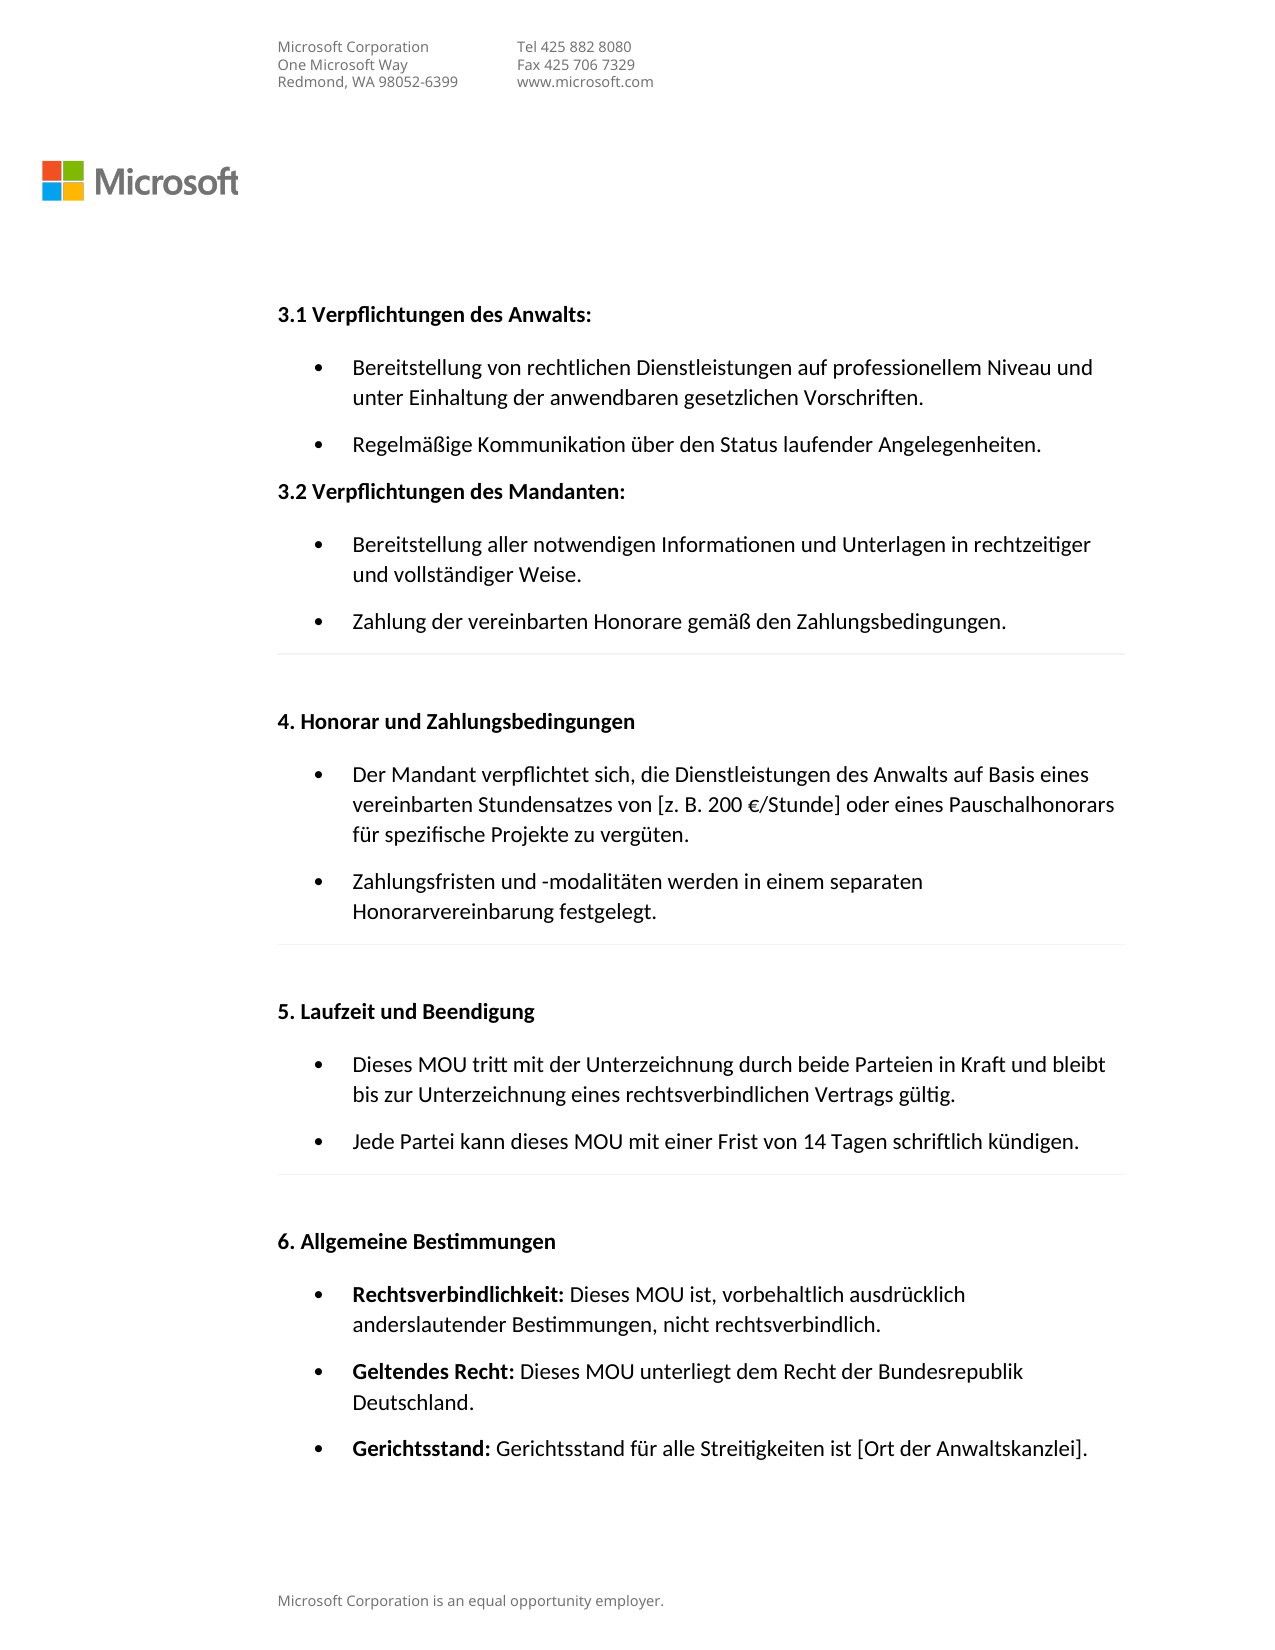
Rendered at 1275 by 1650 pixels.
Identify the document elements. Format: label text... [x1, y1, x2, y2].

text 5. Laufzeit und Beendigung [277, 997, 1125, 1025]
text 3.2 Verpflichtungen des Mandanten: [277, 477, 1125, 505]
list Geltendes Recht: Dieses MOU unterliegt dem Recht der Bundesrepublik Deutschland. [315, 1357, 1125, 1416]
list Bereitstellung von rechtlichen Dienstleistungen auf professionellem Niveau und unter Einhaltung der anwendbaren gesetzlichen Vorschriften. [315, 353, 1125, 411]
list Dieses MOU tritt mit der Unterzeichnung durch beide Parteien in Kraft und bleibt bis zur Unterzeichnung eines rechtsverbindlichen Vertrags gültig. [315, 1050, 1125, 1109]
list Zahlung der vereinbarten Honorare gemäß den Zahlungsbedingungen. [315, 607, 1125, 635]
list Gerichtsstand: Gerichtsstand für alle Streitigkeiten ist [Ort der Anwaltskanzlei]. [315, 1434, 1125, 1463]
list Der Mandant verpflichtet sich, die Dienstleistungen des Anwalts auf Basis eines vereinbarten Stundensatzes von [z. B. 200 €/Stunde] oder eines Pauschalhonorars für spezifische Projekte zu vergüten. [315, 760, 1125, 848]
text 6. Allgemeine Bestimmungen [277, 1227, 1125, 1255]
picture [42, 160, 238, 201]
text 4. Honorar und Zahlungsbedingungen [277, 707, 1125, 735]
list Jede Partei kann dieses MOU mit einer Frist von 14 Tagen schriftlich kündigen. [315, 1127, 1125, 1156]
list Bereitstellung aller notwendigen Informationen und Unterlagen in rechtzeitiger und vollständiger Weise. [315, 530, 1125, 588]
text 3.1 Verpflichtungen des Anwalts: [277, 300, 1125, 328]
list Regelmäßige Kommunikation über den Status laufender Angelegenheiten. [315, 430, 1125, 458]
list Rechtsverbindlichkeit: Dieses MOU ist, vorbehaltlich ausdrücklich anderslautender Bestimmungen, nicht rechtsverbindlich. [315, 1280, 1125, 1339]
list Zahlungsfristen und -modalitäten werden in einem separaten Honorarvereinbarung festgelegt. [315, 867, 1125, 926]
